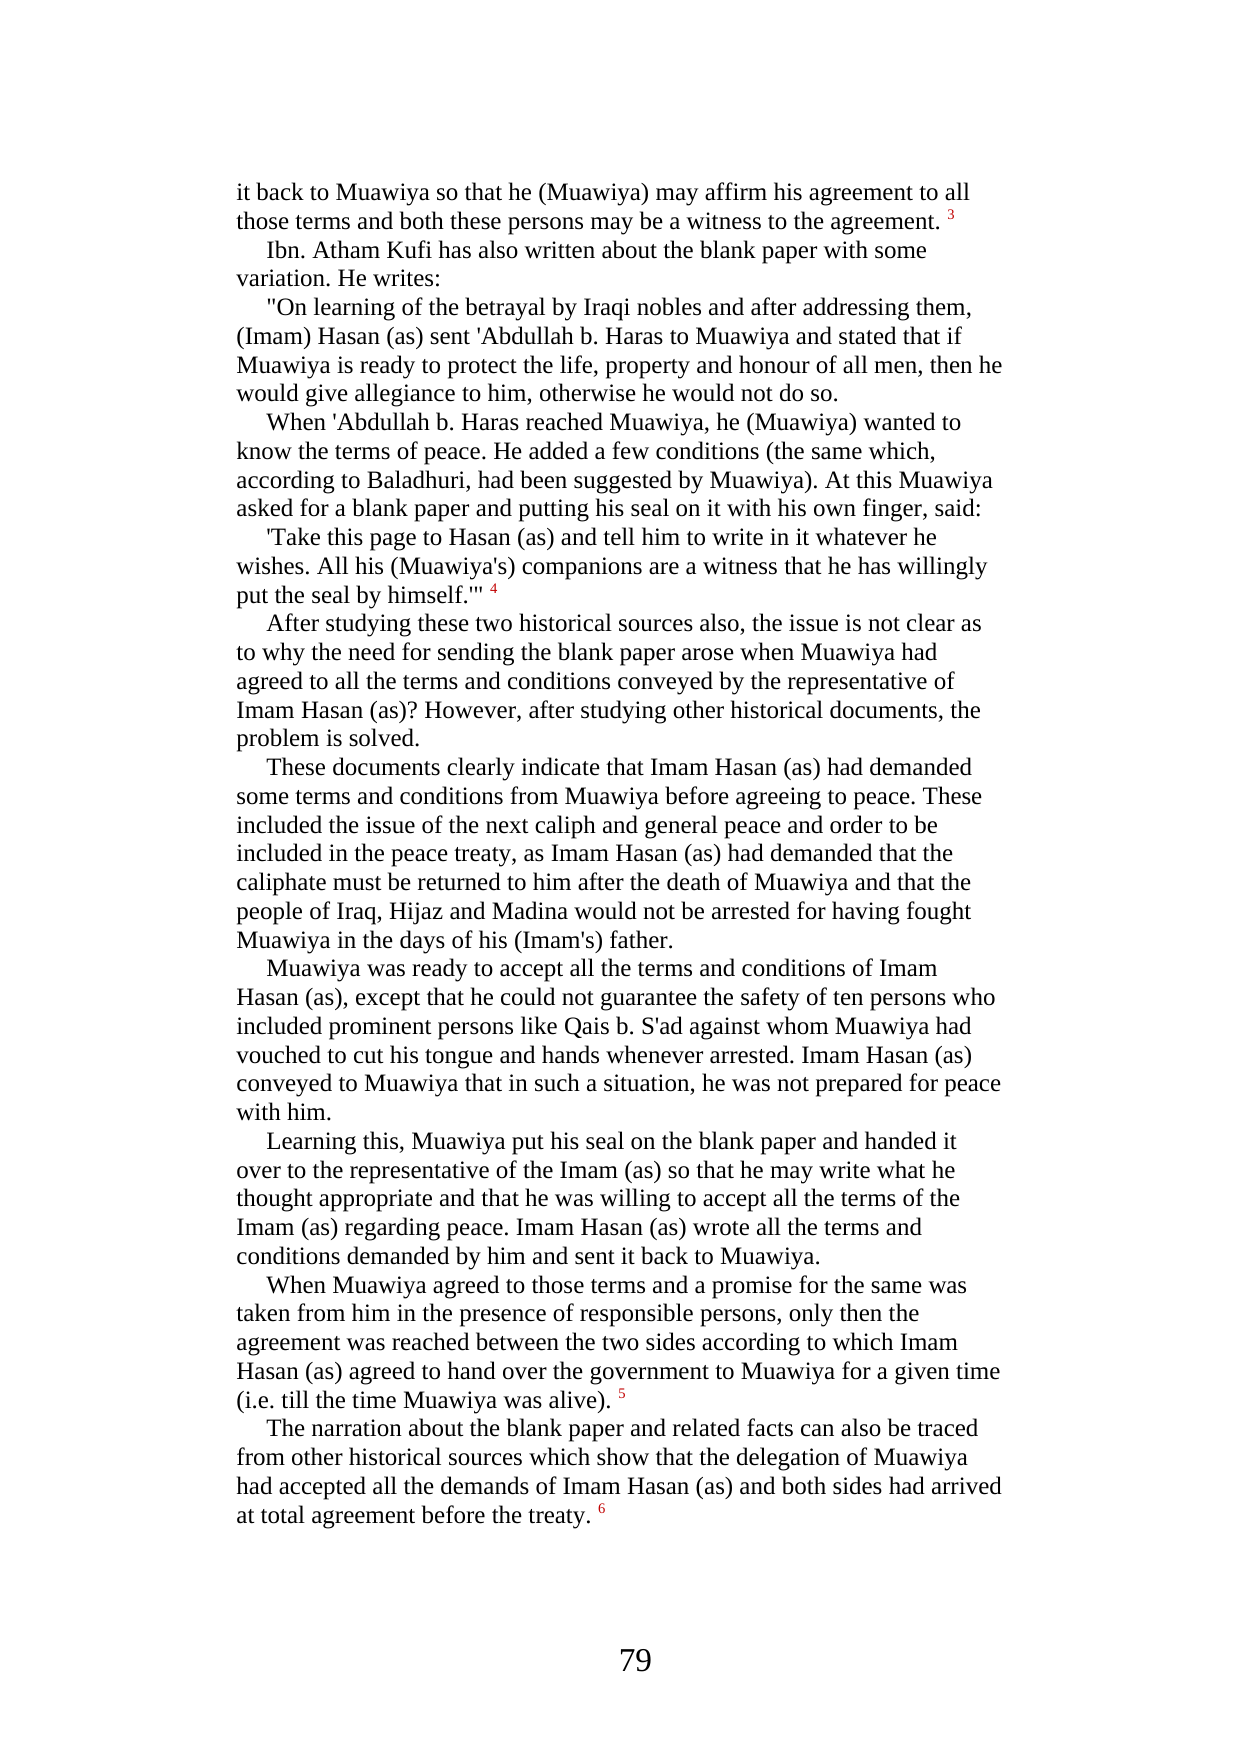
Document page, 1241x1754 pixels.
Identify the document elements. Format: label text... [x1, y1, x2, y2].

text When 'Abdullah b. Haras reached Muawiya, he (Muawiya) wanted to know the terms of peace. He added a few conditions (the same which, according to Baladhuri, had been suggested by Muawiya). At this Muawiya asked for a blank paper and putting his seal on it with his own finger, said: [236, 407, 1004, 522]
text Learning this, Muawiya put his seal on the blank paper and handed it over to the representative of the Imam (as) so that he may write what he thought appropriate and that he was willing to accept all the terms of the Imam (as) regarding peace. Imam Hasan (as) wrote all the terms and conditions demanded by him and sent it back to Muawiya. [236, 1126, 1004, 1270]
text The narration about the blank paper and related facts can also be traced from other historical sources which show that the delegation of Muawiya had accepted all the demands of Imam Hasan (as) and both sides had arrived at total agreement before the treaty. 6 [236, 1413, 1004, 1528]
text When Muawiya agreed to those terms and a promise for the same was taken from him in the presence of responsible persons, only then the agreement was reached between the two sides according to which Imam Hasan (as) agreed to hand over the government to Muawiya for a given time (i.e. till the time Muawiya was alive). 5 [236, 1270, 1004, 1413]
text Muawiya was ready to accept all the terms and conditions of Imam Hasan (as), except that he could not guarantee the safety of ten persons who included prominent persons like Qais b. S'ad against whom Muawiya had vouched to cut his tongue and hands whenever arrested. Imam Hasan (as) conveyed to Muawiya that in such a situation, he was not prepared for peace with him. [236, 953, 1004, 1126]
text 'Take this page to Hasan (as) and tell him to write in it whatever he wishes. All his (Muawiya's) companions are a witness that he has willingly put the seal by himself.'" 4 [236, 522, 1004, 608]
text After studying these two historical sources also, the issue is not clear as to why the need for sending the blank paper arose when Muawiya had agreed to all the terms and conditions conveyed by the representative of Imam Hasan (as)? However, after studying other historical documents, the problem is solved. [236, 608, 1004, 752]
text Ibn. Atham Kufi has also written about the blank paper with some variation. He writes: [236, 235, 1004, 292]
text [236, 177, 1004, 235]
text "On learning of the betrayal by Iraqi nobles and after addressing them, (Imam) Hasan (as) sent 'Abdullah b. Haras to Muawiya and stated that if Muawiya is ready to protect the life, property and honour of all men, then he would give allegiance to him, otherwise he would not do so. [236, 292, 1004, 407]
text These documents clearly indicate that Imam Hasan (as) had demanded some terms and conditions from Muawiya before agreeing to peace. These included the issue of the next caliph and general peace and order to be included in the peace treaty, as Imam Hasan (as) had demanded that the caliphate must be returned to him after the death of Muawiya and that the people of Iraq, Hijaz and Madina would not be arrested for having fought Muawiya in the days of his (Imam's) father. [236, 752, 1004, 953]
